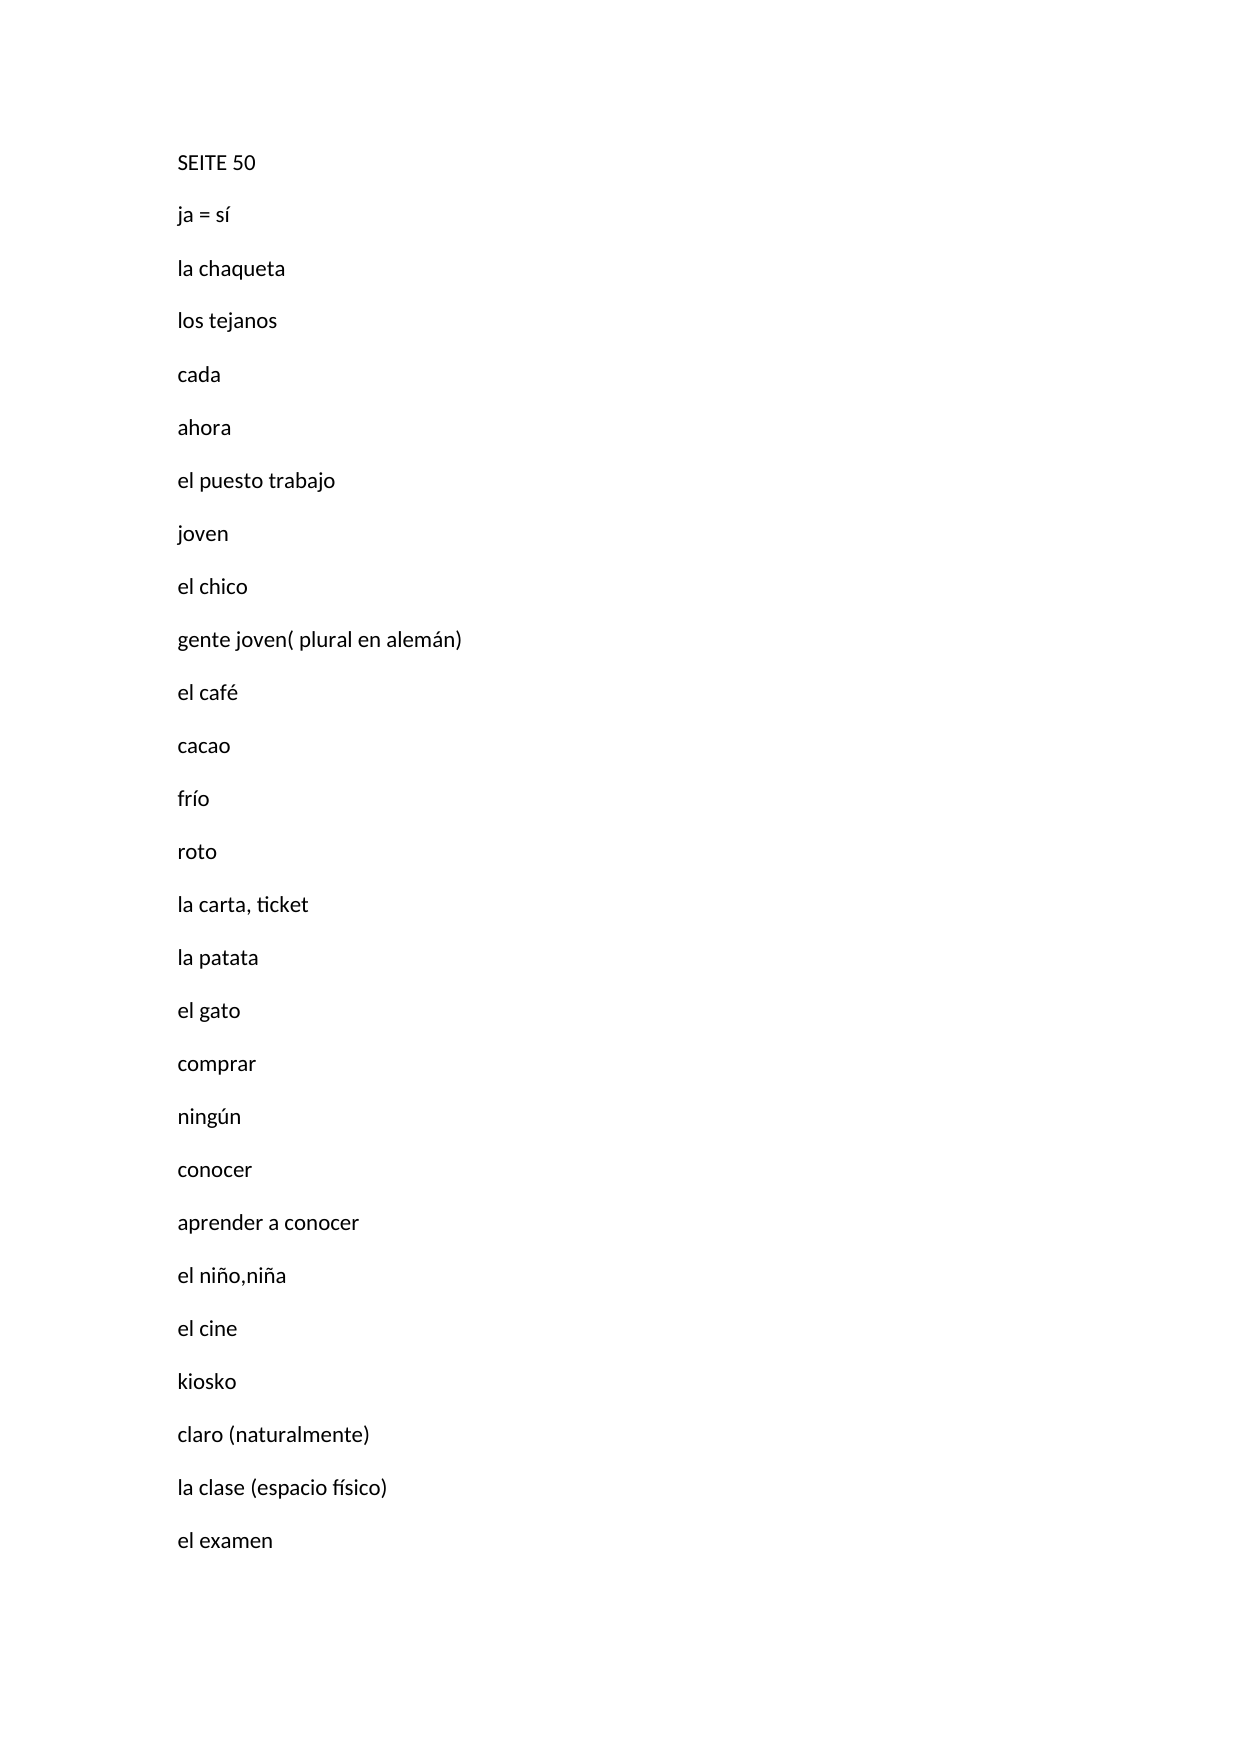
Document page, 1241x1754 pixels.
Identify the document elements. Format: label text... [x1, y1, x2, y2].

text el cine [177, 1314, 1063, 1342]
text el puesto trabajo [177, 466, 1063, 494]
text joven [177, 519, 1063, 547]
text el examen [177, 1526, 1063, 1554]
text la chaqueta [177, 254, 1063, 282]
text el niño,niña [177, 1261, 1063, 1289]
text roto [177, 837, 1063, 865]
text cacao [177, 731, 1063, 759]
text ahora [177, 413, 1063, 441]
text ningún [177, 1102, 1063, 1130]
text la clase (espacio físico) [177, 1473, 1063, 1501]
text SEITE 50 [177, 148, 1063, 176]
text kiosko [177, 1367, 1063, 1395]
text los tejanos [177, 307, 1063, 335]
text la carta, ticket [177, 890, 1063, 918]
text conocer [177, 1155, 1063, 1183]
text ja = sí [177, 201, 1063, 229]
text el café [177, 678, 1063, 706]
text gente joven( plural en alemán) [177, 625, 1063, 653]
text aprender a conocer [177, 1208, 1063, 1236]
text cada [177, 360, 1063, 388]
text el gato [177, 996, 1063, 1024]
text comprar [177, 1049, 1063, 1077]
text la patata [177, 943, 1063, 971]
text claro (naturalmente) [177, 1420, 1063, 1448]
text frío [177, 784, 1063, 812]
text el chico [177, 572, 1063, 600]
